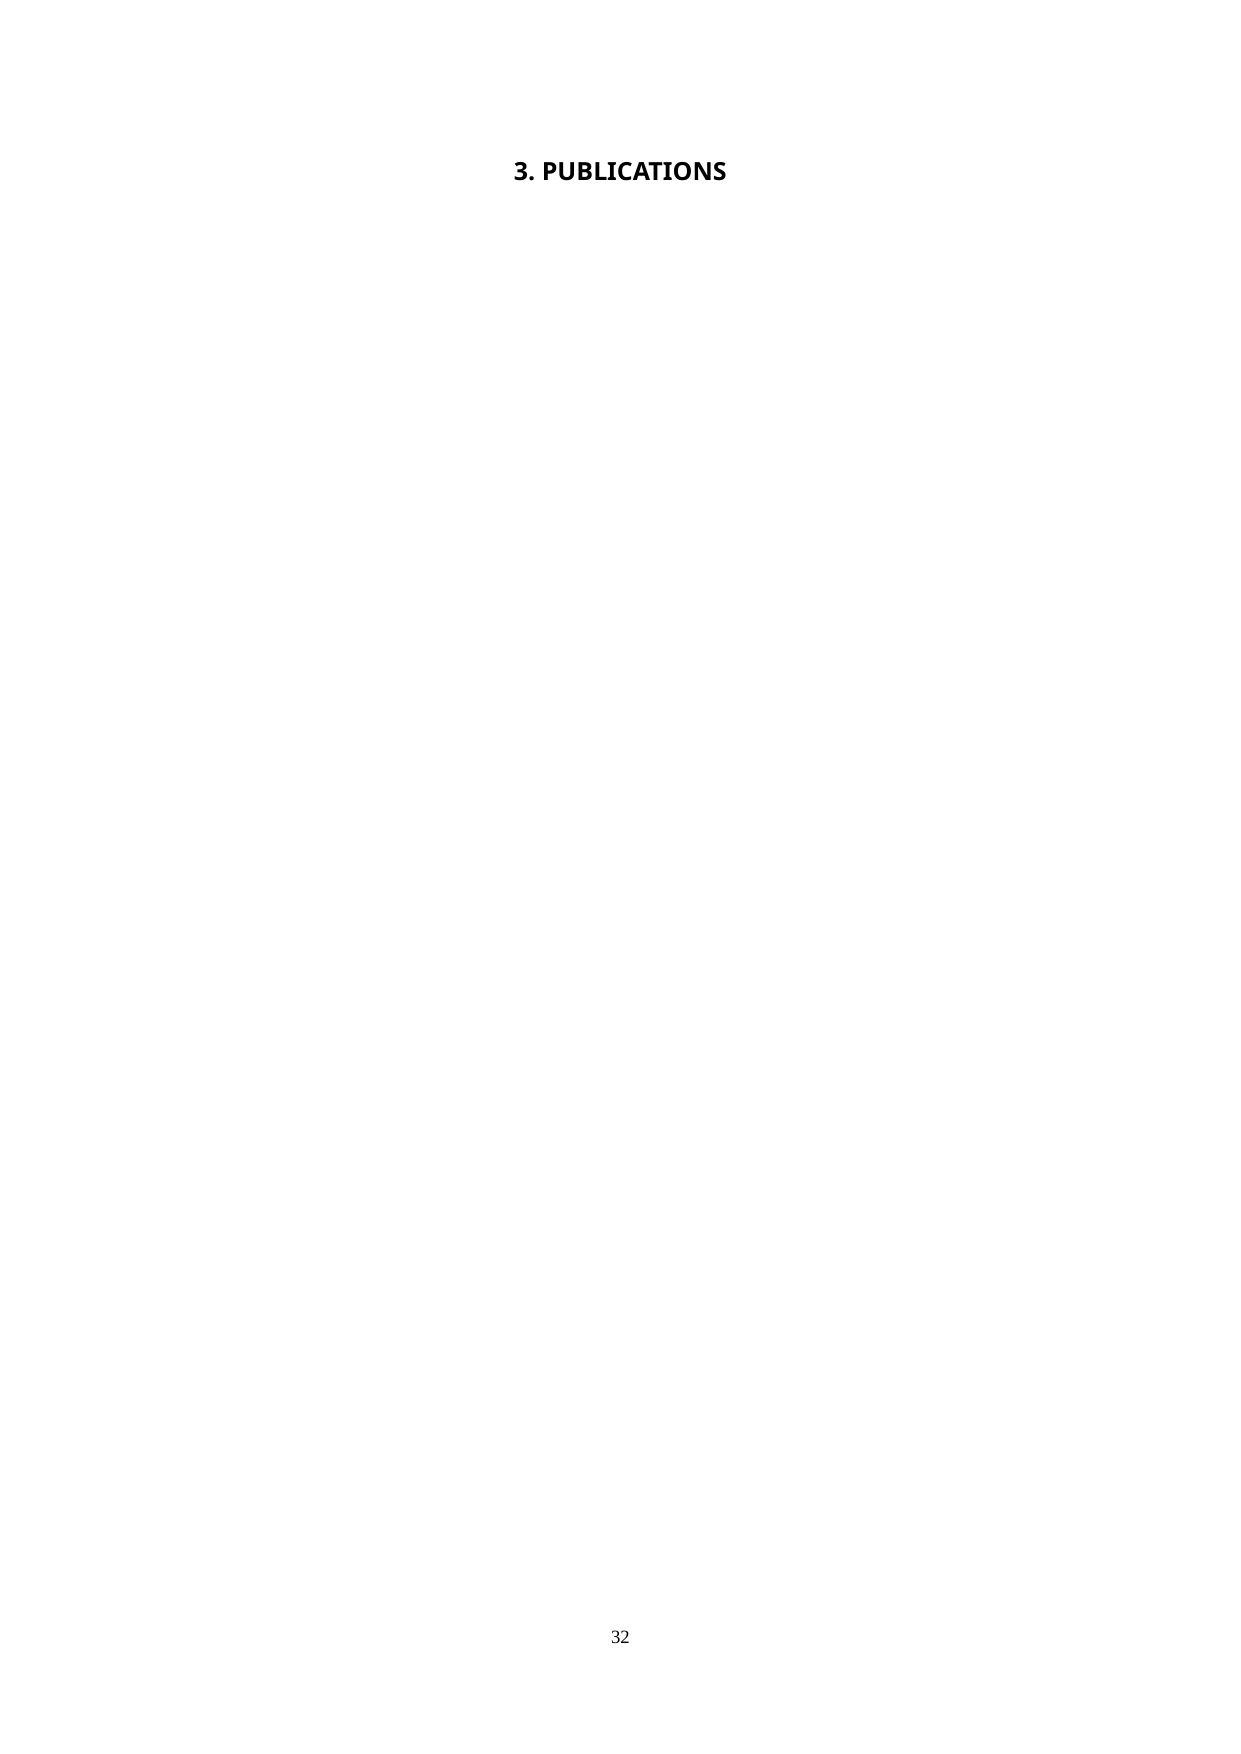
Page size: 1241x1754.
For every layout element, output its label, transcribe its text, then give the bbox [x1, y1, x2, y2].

text 3. PUBLICATIONS [165, 148, 1075, 188]
